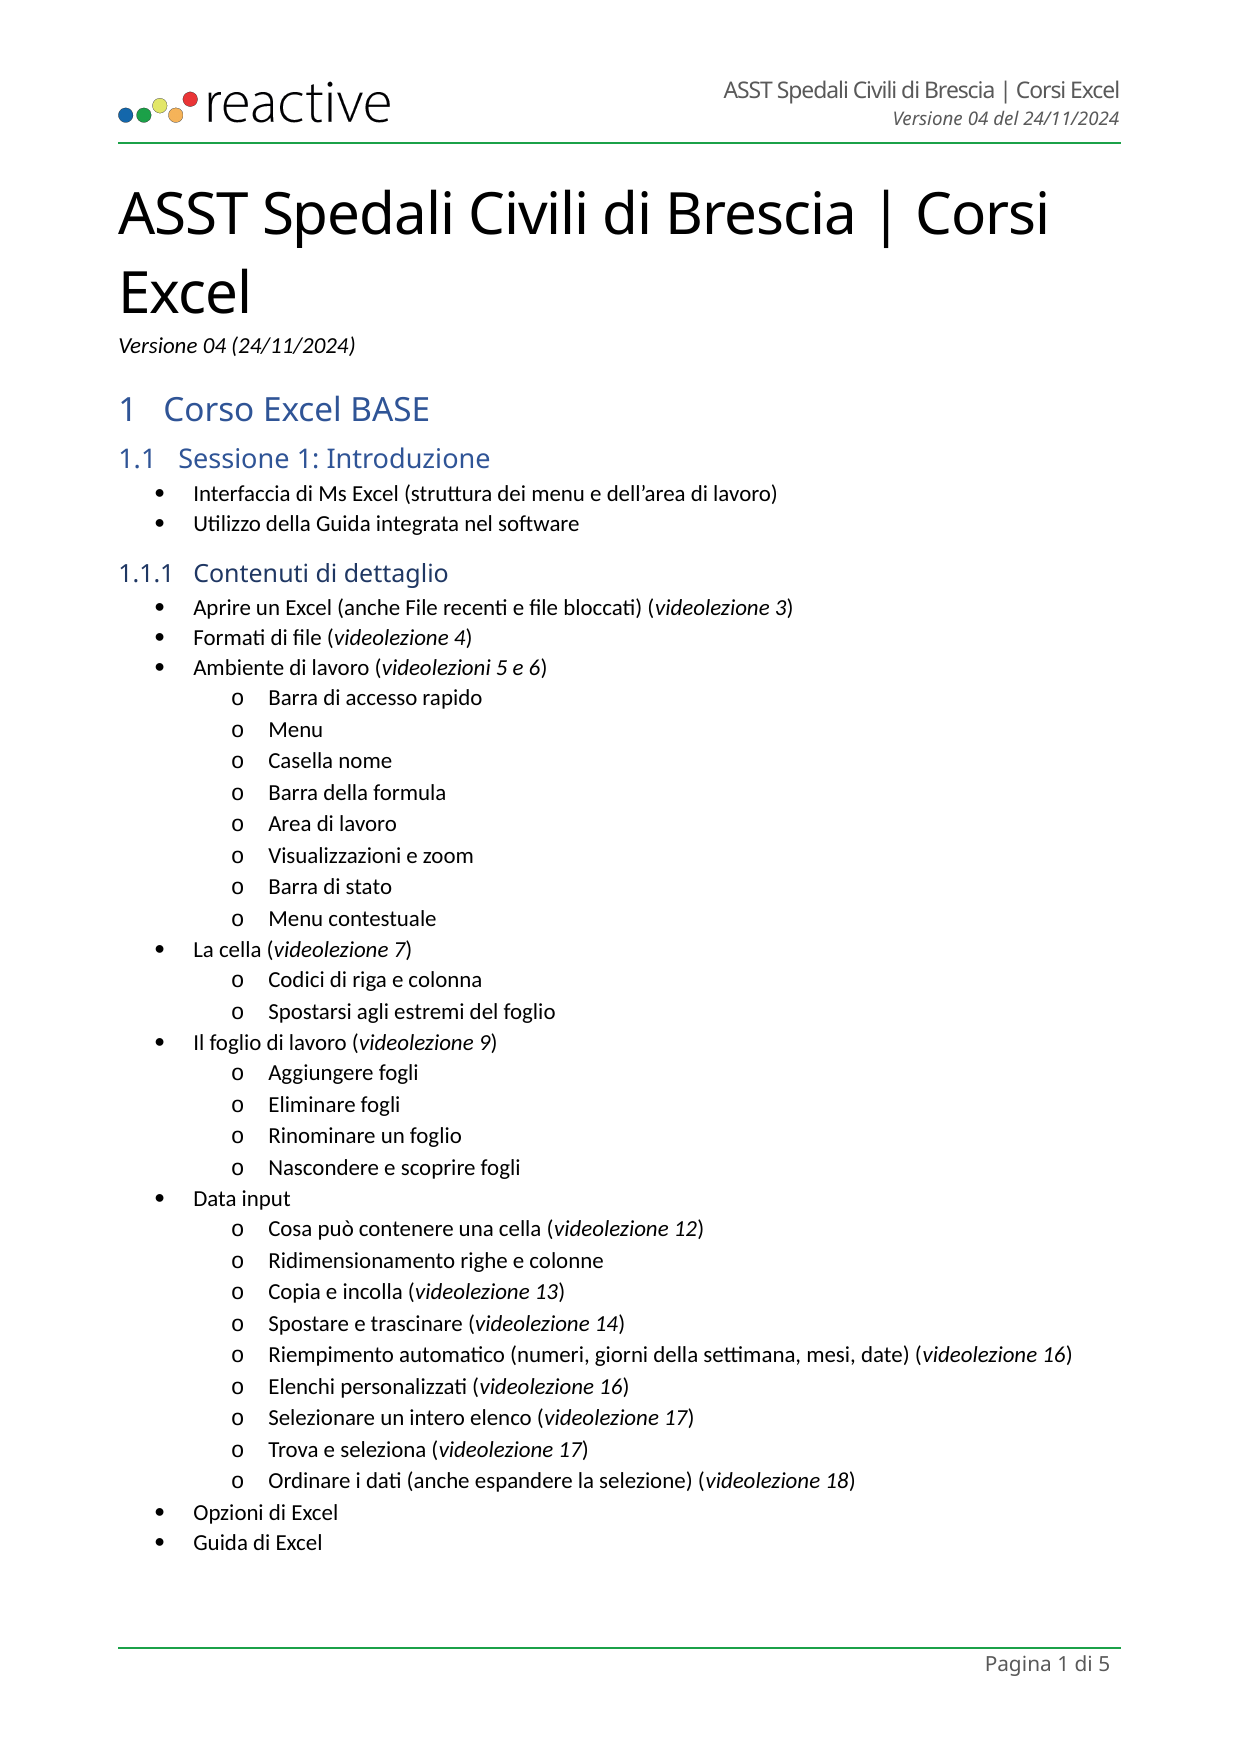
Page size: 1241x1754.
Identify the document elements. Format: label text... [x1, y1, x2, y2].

list Rinominare un foglio [231, 1121, 1122, 1151]
list Codici di riga e colonna [231, 965, 1122, 994]
list Ordinare i dati (anche espandere la selezione) (videolezione 18) [231, 1466, 1122, 1495]
list Interfaccia di Ms Excel (struttura dei menu e dell’area di lavoro) [156, 479, 1122, 507]
list Data input [156, 1184, 1122, 1212]
list La cella (videolezione 7) [156, 935, 1122, 963]
picture [118, 81, 390, 123]
list Copia e incolla (videolezione 13) [231, 1277, 1122, 1307]
list Opzioni di Excel [156, 1498, 1122, 1526]
list Barra di accesso rapido [231, 683, 1122, 713]
list Menu contestuale [231, 904, 1122, 933]
list Casella nome [231, 746, 1122, 776]
list Ambiente di lavoro (videolezioni 5 e 6) [156, 653, 1122, 681]
list Visualizzazioni e zoom [231, 841, 1122, 870]
list Area di lavoro [231, 809, 1122, 838]
list Trova e seleziona (videolezione 17) [231, 1435, 1122, 1464]
list Riempimento automatico (numeri, giorni della settimana, mesi, date) (videolezione 16) [231, 1340, 1122, 1369]
list Barra della formula [231, 778, 1122, 807]
list Il foglio di lavoro (videolezione 9) [156, 1028, 1122, 1056]
list Eliminare fogli [231, 1090, 1122, 1119]
subtitle Corso Excel BASE [118, 386, 1122, 432]
list Formati di file (videolezione 4) [156, 623, 1122, 651]
list Spostarsi agli estremi del foglio [231, 997, 1122, 1026]
list Utilizzo della Guida integrata nel software [156, 509, 1122, 537]
subtitle Sessione 1: Introduzione [118, 439, 1122, 476]
list Nascondere e scoprire fogli [231, 1153, 1122, 1182]
text Versione 04 (24/11/2024) [118, 331, 1122, 359]
list Menu [231, 715, 1122, 744]
list Ridimensionamento righe e colonne [231, 1246, 1122, 1275]
list Barra di stato [231, 872, 1122, 901]
list Spostare e trascinare (videolezione 14) [231, 1309, 1122, 1338]
title ASST Spedali Civili di Brescia | Corsi Excel [118, 172, 1122, 331]
list Elenchi personalizzati (videolezione 16) [231, 1372, 1122, 1401]
list Guida di Excel [156, 1528, 1122, 1556]
list Cosa può contenere una cella (videolezione 12) [231, 1214, 1122, 1244]
list Selezionare un intero elenco (videolezione 17) [231, 1403, 1122, 1432]
subtitle Contenuti di dettaglio [118, 556, 1122, 590]
list Aprire un Excel (anche File recenti e file bloccati) (videolezione 3) [156, 593, 1122, 621]
list Aggiungere fogli [231, 1058, 1122, 1088]
